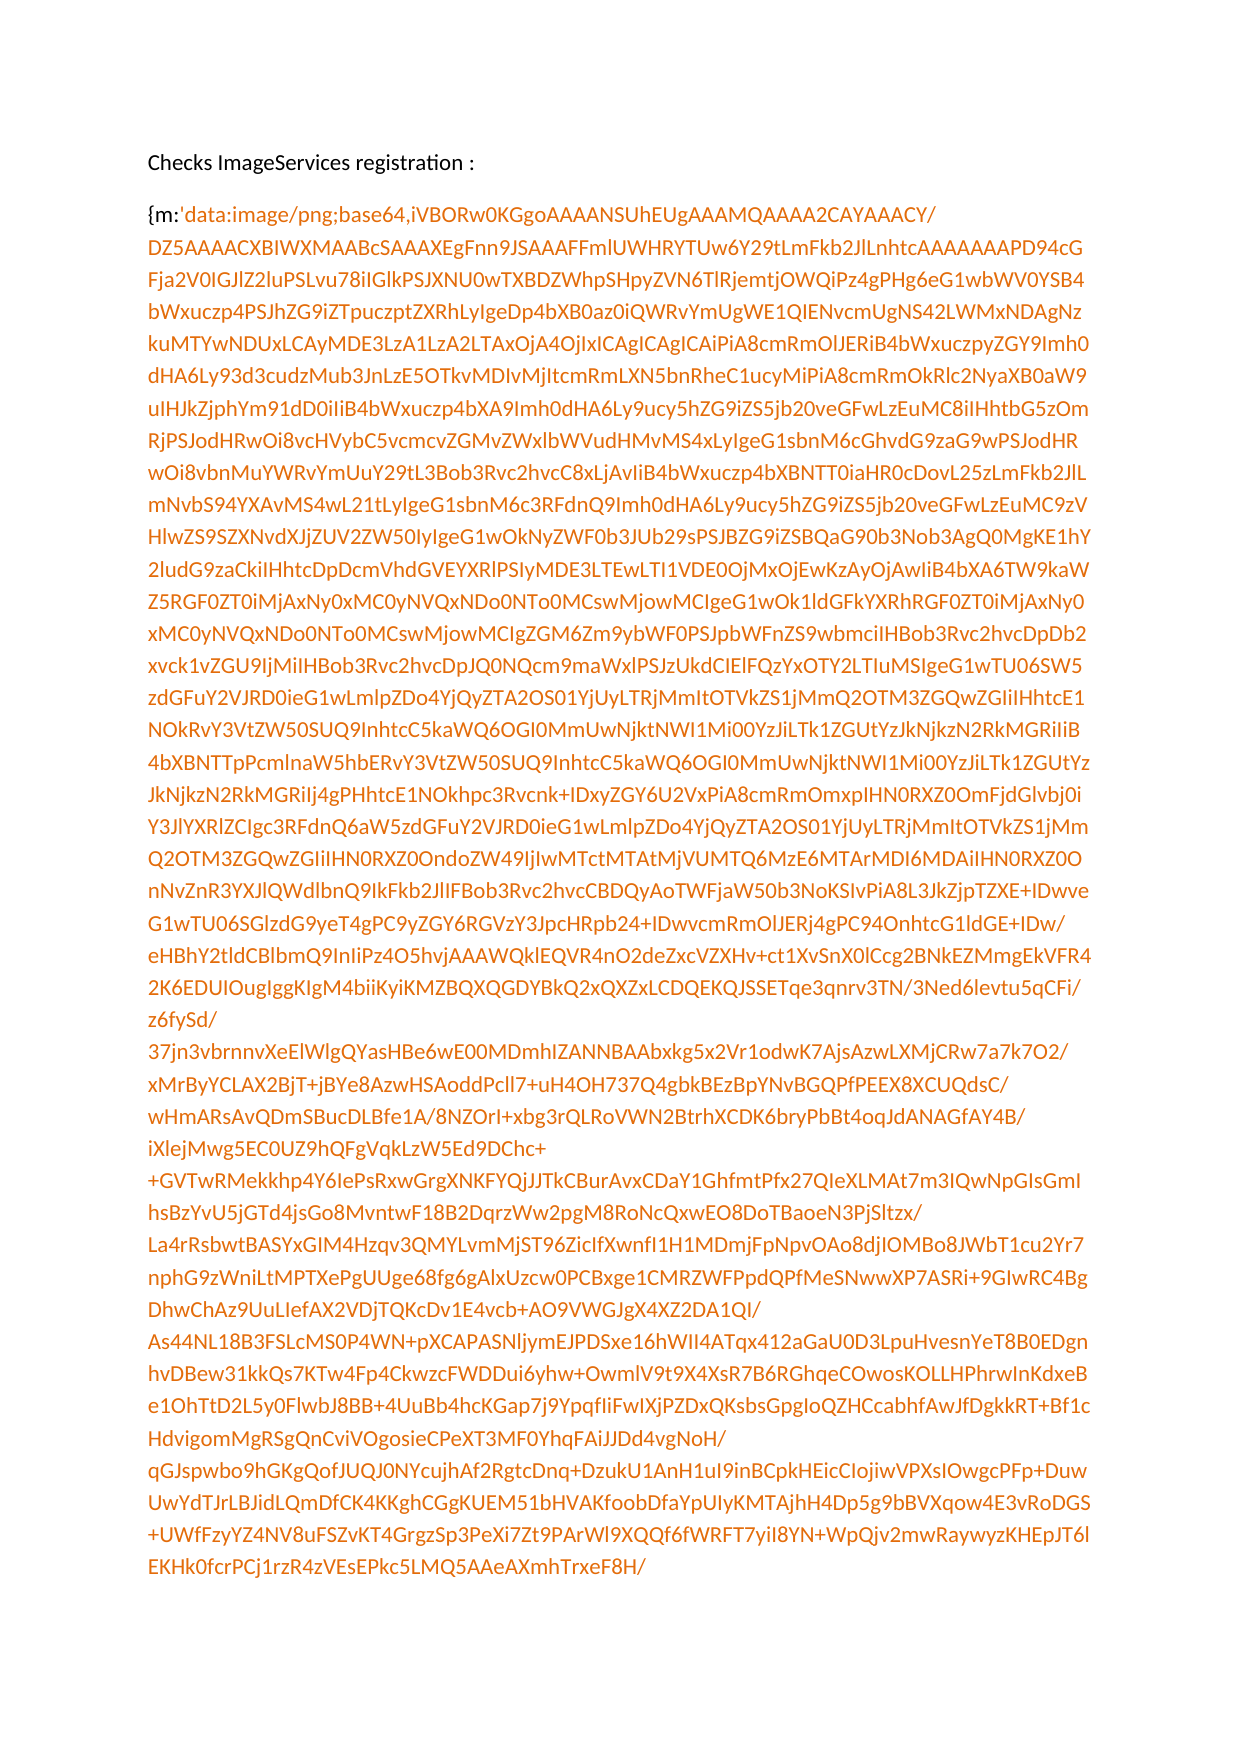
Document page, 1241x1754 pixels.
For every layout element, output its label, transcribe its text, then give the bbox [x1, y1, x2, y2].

text Checks ImageServices registration : [148, 148, 1093, 176]
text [148, 201, 1093, 1581]
